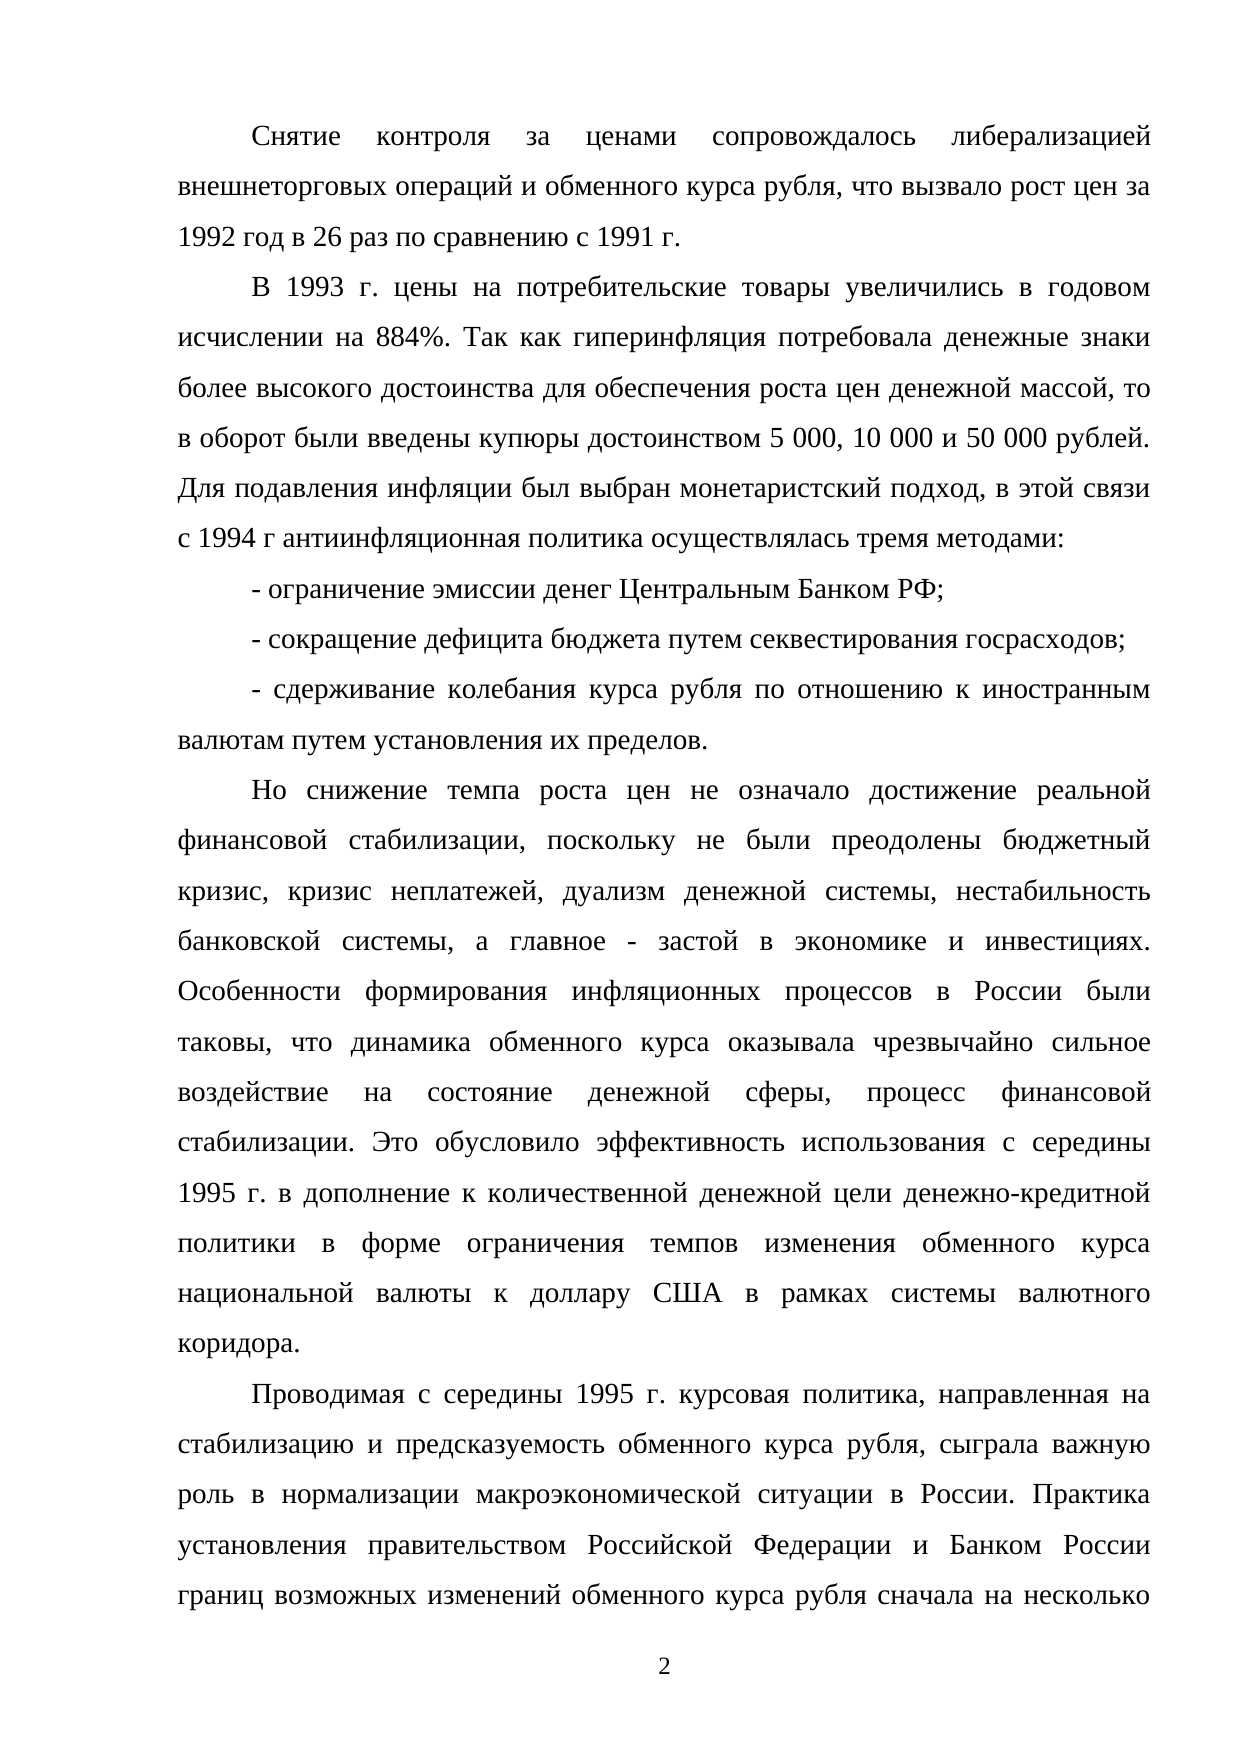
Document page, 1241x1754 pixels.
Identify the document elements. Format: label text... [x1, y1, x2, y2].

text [177, 1376, 1152, 1611]
text Снятие контроля за ценами сопровождалось либерализацией внешнеторговых операций и обменного курса рубля, что вызвало рост цен за 1992 год в 26 раз по сравнению с . [177, 118, 1152, 252]
text - сдерживание колебания курса рубля по отношению к иностранным валютам путем установления их пределов. [177, 672, 1152, 755]
text - ограничение эмиссии денег Центральным Банком РФ; [177, 571, 1152, 604]
text - сокращение дефицита бюджета путем секвестирования госрасходов; [177, 621, 1152, 655]
text В . цены на потребительские товары увеличились в годовом исчислении на 884%. Так как гиперинфляция потребовала денежные знаки более высокого достоинства для обеспечения роста цен денежной массой, то в оборот были введены купюры достоинством 5 000, 10 000 и 50 000 рублей. Для подавления инфляции был выбран монетаристский подход, в этой связи с антиинфляционная политика осуществлялась тремя методами: [177, 269, 1152, 554]
text Но снижение темпа роста цен не означало достижение реальной финансовой стабилизации, поскольку не были преодолены бюджетный кризис, кризис неплатежей, дуализм денежной системы, нестабильность банковской системы, а главное - застой в экономике и инвестициях. Особенности формирования инфляционных процессов в России были таковы, что динамика обменного курса оказывала чрезвычайно сильное воздействие на состояние денежной сферы, процесс финансовой стабилизации. Это обусловило эффективность использования с середины . в дополнение к количественной денежной цели денежно-кредитной политики в форме ограничения темпов изменения обменного курса национальной валюты к доллару США в рамках системы валютного коридора. [177, 772, 1152, 1359]
